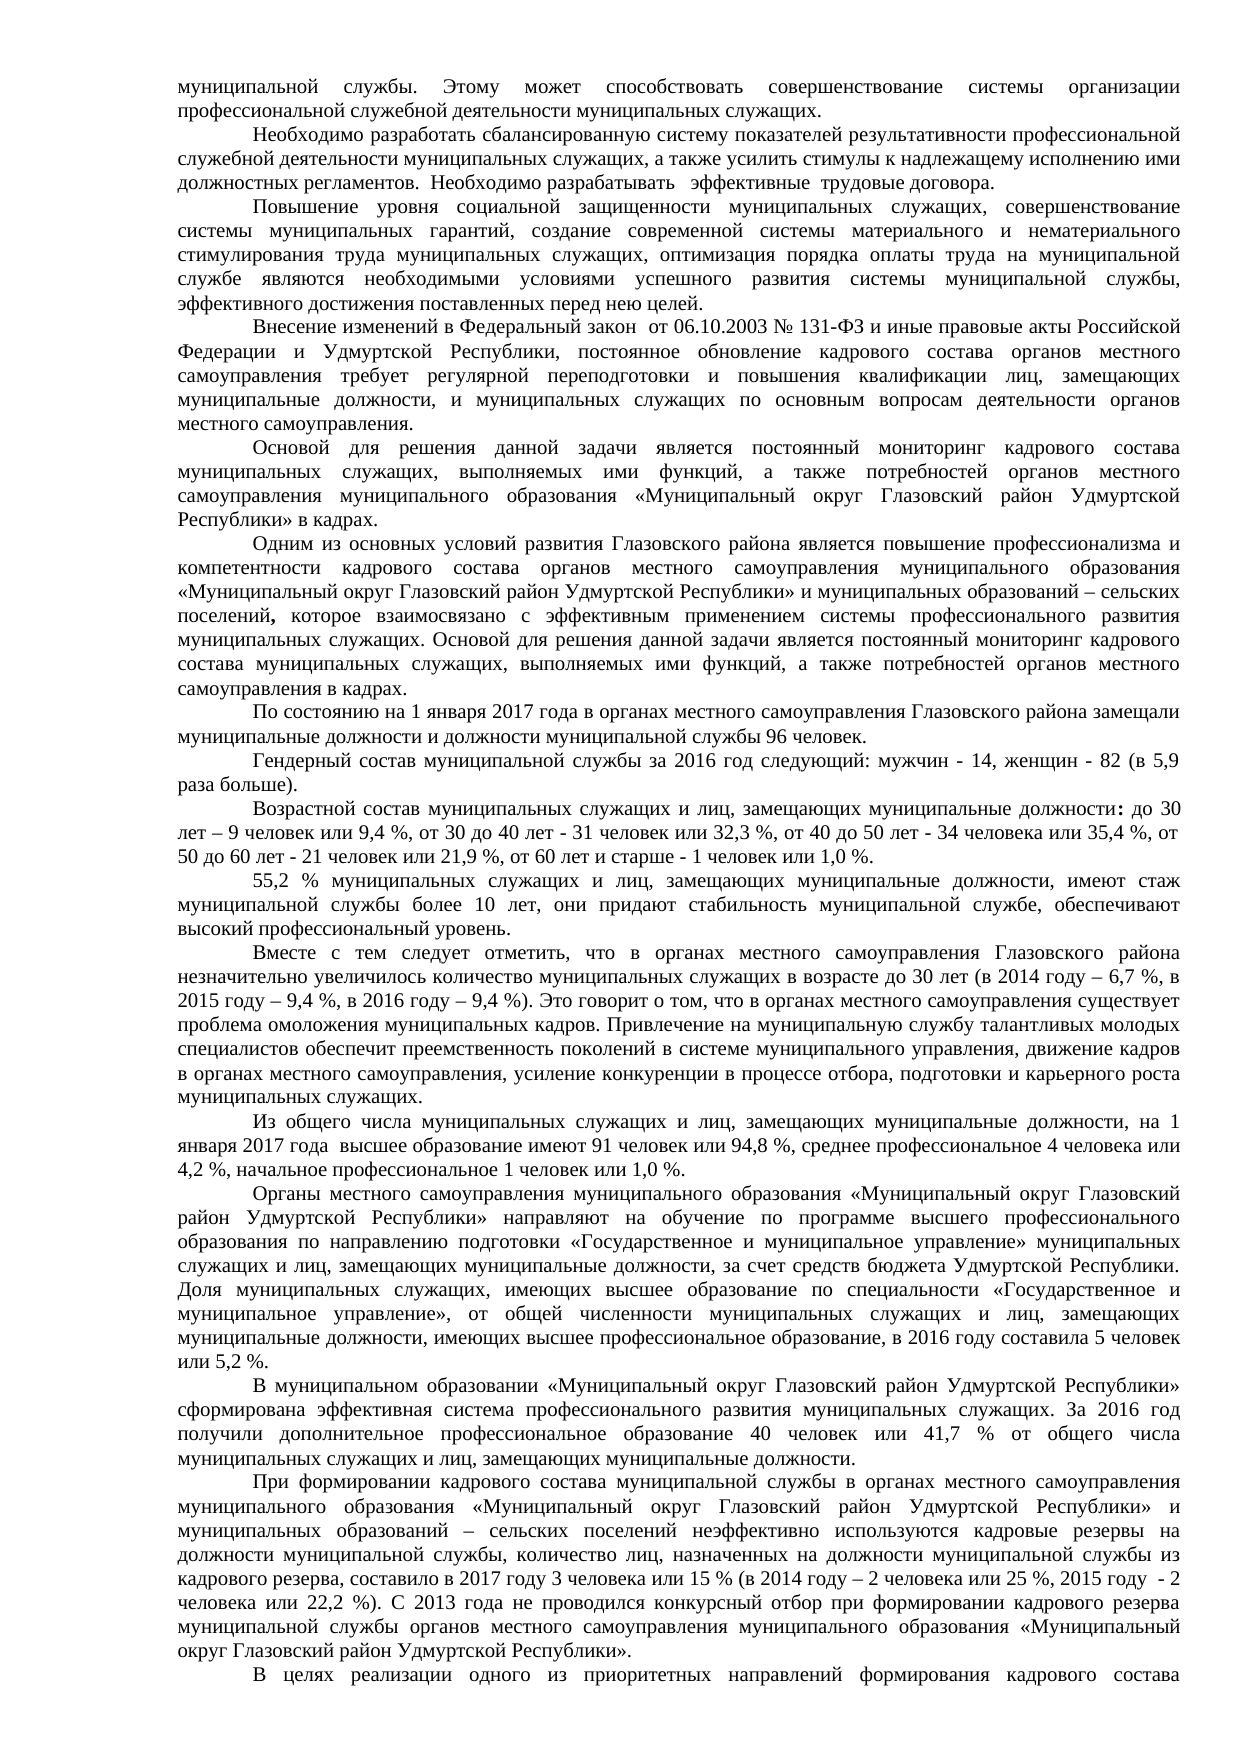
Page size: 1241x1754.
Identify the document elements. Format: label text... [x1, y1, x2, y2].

text Вместе с тем следует отметить, что в органах местного самоуправления Глазовского района незначительно увеличилось количество муниципальных служащих в возрасте до 30 лет (в 2014 году – 6,7 %, в 2015 году – 9,4 %, в 2016 году – 9,4 %). Это говорит о том, что в органах местного самоуправления существует проблема омоложения муниципальных кадров. Привлечение на муниципальную службу талантливых молодых специалистов обеспечит преемственность поколений в системе муниципального управления, движение кадров в органах местного самоуправления, усиление конкуренции в процессе отбора, подготовки и карьерного роста муниципальных служащих. [177, 940, 1181, 1108]
text По состоянию на 1 января 2017 года в органах местного самоуправления Глазовского района замещали муниципальные должности и должности муниципальной службы 96 человек. [177, 699, 1181, 748]
text В муниципальном образовании «Муниципальный округ Глазовский район Удмуртской Республики» сформирована эффективная система профессионального развития муниципальных служащих. За 2016 год получили дополнительное профессиональное образование 40 человек или 41,7 % от общего числа муниципальных служащих и лиц, замещающих муниципальные должности. [177, 1373, 1181, 1469]
text Возрастной состав муниципальных служащих и лиц, замещающих муниципальные должности: до 30 лет – 9 человек или 9,4 %, от 30 до 40 лет - 31 человек или 32,3 %, от 40 до 50 лет - 34 человека или 35,4 %, от 50 до 60 лет - 21 человек или 21,9 %, от 60 лет и старше - 1 человек или 1,0 %. [177, 796, 1181, 868]
text Гендерный состав муниципальной службы за 2016 год следующий: мужчин - 14, женщин - 82 (в 5,9 раза больше). [177, 748, 1181, 796]
text Органы местного самоуправления муниципального образования «Муниципальный округ Глазовский район Удмуртской Республики» направляют на обучение по программе высшего профессионального образования по направлению подготовки «Государственное и муниципальное управление» муниципальных служащих и лиц, замещающих муниципальные должности, за счет средств бюджета Удмуртской Республики. Доля муниципальных служащих, имеющих высшее образование по специальности «Государственное и муниципальное управление», от общей численности муниципальных служащих и лиц, замещающих муниципальные должности, имеющих высшее профессиональное образование, в 2016 году составила 5 человек или 5,2 %. [177, 1181, 1181, 1373]
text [177, 1662, 1181, 1686]
text Одним из основных условий развития Глазовского района является повышение профессионализма и компетентности кадрового состава органов местного самоуправления муниципального образования «Муниципальный округ Глазовский район Удмуртской Республики» и муниципальных образований – сельских поселений, которое взаимосвязано с эффективным применением системы профессионального развития муниципальных служащих. Основой для решения данной задачи является постоянный мониторинг кадрового состава муниципальных служащих, выполняемых ими функций, а также потребностей органов местного самоуправления в кадрах. [177, 531, 1181, 699]
text Повышение уровня социальной защищенности муниципальных служащих, совершенствование системы муниципальных гарантий, создание современной системы материального и нематериального стимулирования труда муниципальных служащих, оптимизация порядка оплаты труда на муниципальной службе являются необходимыми условиями успешного развития системы муниципальной службы, эффективного достижения поставленных перед нею целей. [177, 194, 1181, 314]
text 55,2 % муниципальных служащих и лиц, замещающих муниципальные должности, имеют стаж муниципальной службы более 10 лет, они придают стабильность муниципальной службе, обеспечивают высокий профессиональный уровень. [177, 868, 1181, 940]
text Внесение изменений в Федеральный закон от 06.10.2003 № 131-ФЗ и иные правовые акты Российской Федерации и Удмуртской Республики, постоянное обновление кадрового состава органов местного самоуправления требует регулярной переподготовки и повышения квалификации лиц, замещающих муниципальные должности, и муниципальных служащих по основным вопросам деятельности органов местного самоуправления. [177, 314, 1181, 435]
text Основой для решения данной задачи является постоянный мониторинг кадрового состава муниципальных служащих, выполняемых ими функций, а также потребностей органов местного самоуправления муниципального образования «Муниципальный округ Глазовский район Удмуртской Республики» в кадрах. [177, 435, 1181, 531]
text Необходимо разработать сбалансированную систему показателей результативности профессиональной служебной деятельности муниципальных служащих, а также усилить стимулы к надлежащему исполнению ими должностных регламентов. Необходимо разрабатывать эффективные трудовые договора. [177, 122, 1181, 194]
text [177, 74, 1181, 122]
text При формировании кадрового состава муниципальной службы в органах местного самоуправления муниципального образования «Муниципальный округ Глазовский район Удмуртской Республики» и муниципальных образований – сельских поселений неэффективно используются кадровые резервы на должности муниципальной службы, количество лиц, назначенных на должности муниципальной службы из кадрового резерва, составило в 2017 году 3 человека или 15 % (в 2014 году – 2 человека или 25 %, 2015 году - 2 человека или 22,2 %). С 2013 года не проводился конкурсный отбор при формировании кадрового резерва муниципальной службы органов местного самоуправления муниципального образования «Муниципальный округ Глазовский район Удмуртской Республики». [177, 1469, 1181, 1662]
text Из общего числа муниципальных служащих и лиц, замещающих муниципальные должности, на 1 января 2017 года высшее образование имеют 91 человек или 94,8 %, среднее профессиональное 4 человека или 4,2 %, начальное профессиональное 1 человек или 1,0 %. [177, 1108, 1181, 1181]
